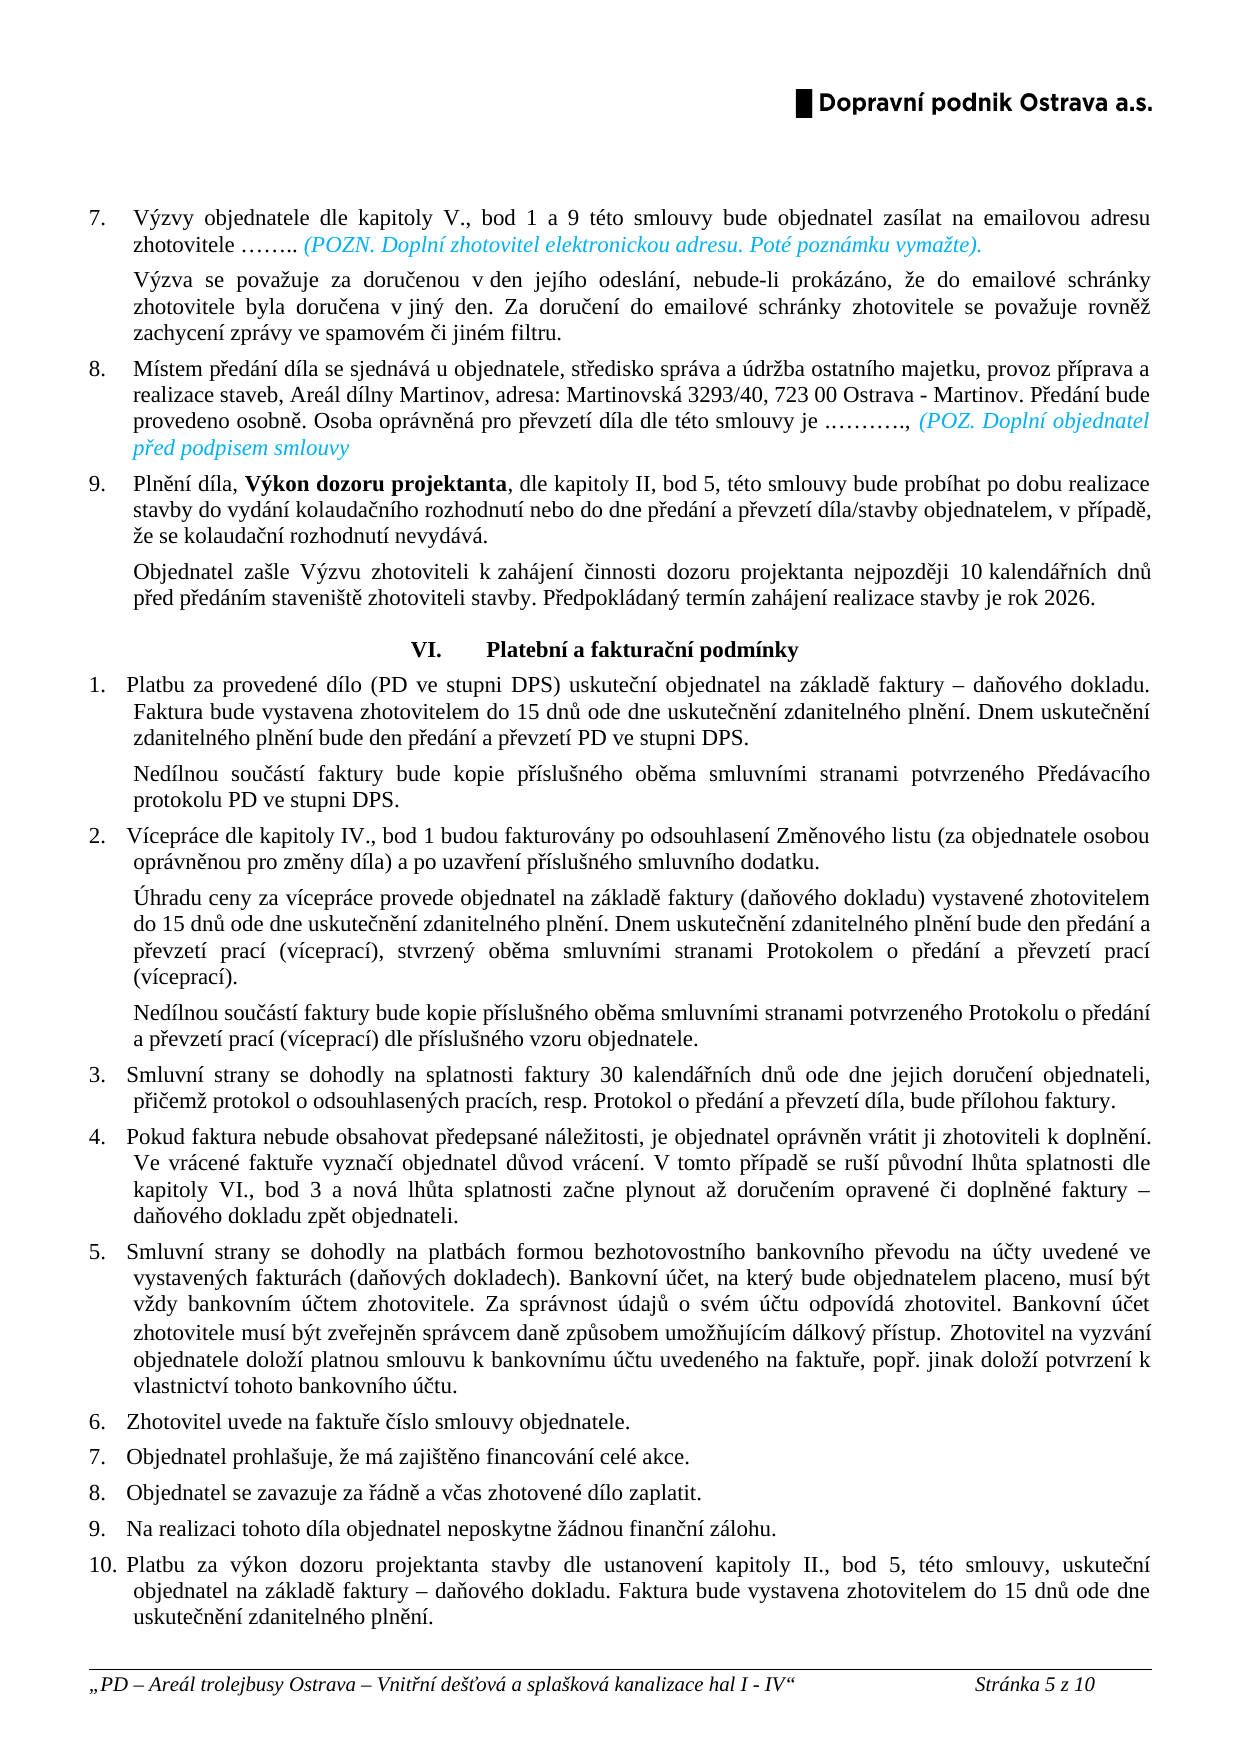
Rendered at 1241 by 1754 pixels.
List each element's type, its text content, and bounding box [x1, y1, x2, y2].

text Nedílnou součástí faktury bude kopie příslušného oběma smluvními stranami potvrzeného Předávacího protokolu PD ve stupni DPS. [133, 760, 1152, 813]
list Na realizaci tohoto díla objednatel neposkytne žádnou finanční zálohu. [89, 1515, 1152, 1541]
list Smluvní strany se dohodly na platbách formou bezhotovostního bankovního převodu na účty uvedené ve vystavených fakturách (daňových dokladech). Bankovní účet, na který bude objednatelem placeno, musí být vždy bankovním účtem zhotovitele. Za správnost údajů o svém účtu odpovídá zhotovitel. Bankovní účet zhotovitele musí být zveřejněn správcem daně způsobem umožňujícím dálkový přístup. Zhotovitel na vyzvání objednatele doloží platnou smlouvu k bankovnímu účtu uvedeného na faktuře, popř. jinak doloží potvrzení k vlastnictví tohoto bankovního účtu. [89, 1238, 1152, 1398]
list Zhotovitel uvede na faktuře číslo smlouvy objednatele. [89, 1408, 1152, 1434]
list Platbu za provedené dílo (PD ve stupni DPS) uskuteční objednatel na základě faktury – daňového dokladu. Faktura bude vystavena zhotovitelem do 15 dnů ode dne uskutečnění zdanitelného plnění. Dnem uskutečnění zdanitelného plnění bude den předání a převzetí PD ve stupni DPS. [89, 671, 1152, 751]
list Plnění díla, Výkon dozoru projektanta, dle kapitoly II, bod 5, této smlouvy bude probíhat po dobu realizace stavby do vydání kolaudačního rozhodnutí nebo do dne předání a převzetí díla/stavby objednatelem, v případě, že se kolaudační rozhodnutí nevydává. [89, 469, 1152, 549]
list Smluvní strany se dohodly na splatnosti faktury 30 kalendářních dnů ode dne jejich doručení objednateli, přičemž protokol o odsouhlasených pracích, resp. Protokol o předání a převzetí díla, bude přílohou faktury. [89, 1061, 1152, 1114]
text Úhradu ceny za vícepráce provede objednatel na základě faktury (daňového dokladu) vystavené zhotovitelem do 15 dnů ode dne uskutečnění zdanitelného plnění. Dnem uskutečnění zdanitelného plnění bude den předání a převzetí prací (víceprací), stvrzený oběma smluvními stranami Protokolem o předání a převzetí prací (víceprací). [133, 884, 1152, 989]
list Platbu za výkon dozoru projektanta stavby dle ustanovení kapitoly II., bod 5, této smlouvy, uskuteční objednatel na základě faktury – daňového dokladu. Faktura bude vystavena zhotovitelem do 15 dnů ode dne uskutečnění zdanitelného plnění. [89, 1551, 1152, 1630]
list Objednatel se zavazuje za řádně a včas zhotovené dílo zaplatit. [89, 1479, 1152, 1506]
text Nedílnou součástí faktury bude kopie příslušného oběma smluvními stranami potvrzeného Protokolu o předání a převzetí prací (víceprací) dle příslušného vzoru objednatele. [133, 999, 1152, 1052]
list Místem předání díla se sjednává u objednatele, středisko správa a údržba ostatního majetku, provoz příprava a realizace staveb, Areál dílny Martinov, adresa: Martinovská 3293/40, 723 00 Ostrava - Martinov. Předání bude provedeno osobně. Osoba oprávněná pro převzetí díla dle této smlouvy je .………., (POZ. Doplní objednatel před podpisem smlouvy [89, 355, 1152, 460]
list Výzvy objednatele dle kapitoly V., bod 1 a 9 této smlouvy bude objednatel zasílat na emailovou adresu zhotovitele …….. (POZN. Doplní zhotovitel elektronickou adresu. Poté poznámku vymažte). [89, 204, 1152, 257]
list Platební a fakturační podmínky [89, 636, 1152, 662]
list Pokud faktura nebude obsahovat předepsané náležitosti, je objednatel oprávněn vrátit ji zhotoviteli k doplnění. Ve vrácené faktuře vyznačí objednatel důvod vrácení. V tomto případě se ruší původní lhůta splatnosti dle kapitoly VI., bod 3 a nová lhůta splatnosti začne plynout až doručením opravené či doplněné faktury – daňového dokladu zpět objednateli. [89, 1123, 1152, 1228]
list Vícepráce dle kapitoly IV., bod 1 budou fakturovány po odsouhlasení Změnového listu (za objednatele osobou oprávněnou pro změny díla) a po uzavření příslušného smluvního dodatku. [89, 822, 1152, 875]
text Výzva se považuje za doručenou v den jejího odeslání, nebude-li prokázáno, že do emailové schránky zhotovitele byla doručena v jiný den. Za doručení do emailové schránky zhotovitele se považuje rovněž zachycení zprávy ve spamovém či jiném filtru. [133, 266, 1152, 345]
list Objednatel prohlašuje, že má zajištěno financování celé akce. [89, 1443, 1152, 1470]
text Objednatel zašle Výzvu zhotoviteli k zahájení činnosti dozoru projektanta nejpozději 10 kalendářních dnů před předáním staveniště zhotoviteli stavby. Předpokládaný termín zahájení realizace stavby je rok 2026. [133, 558, 1152, 611]
picture [795, 89, 1152, 118]
